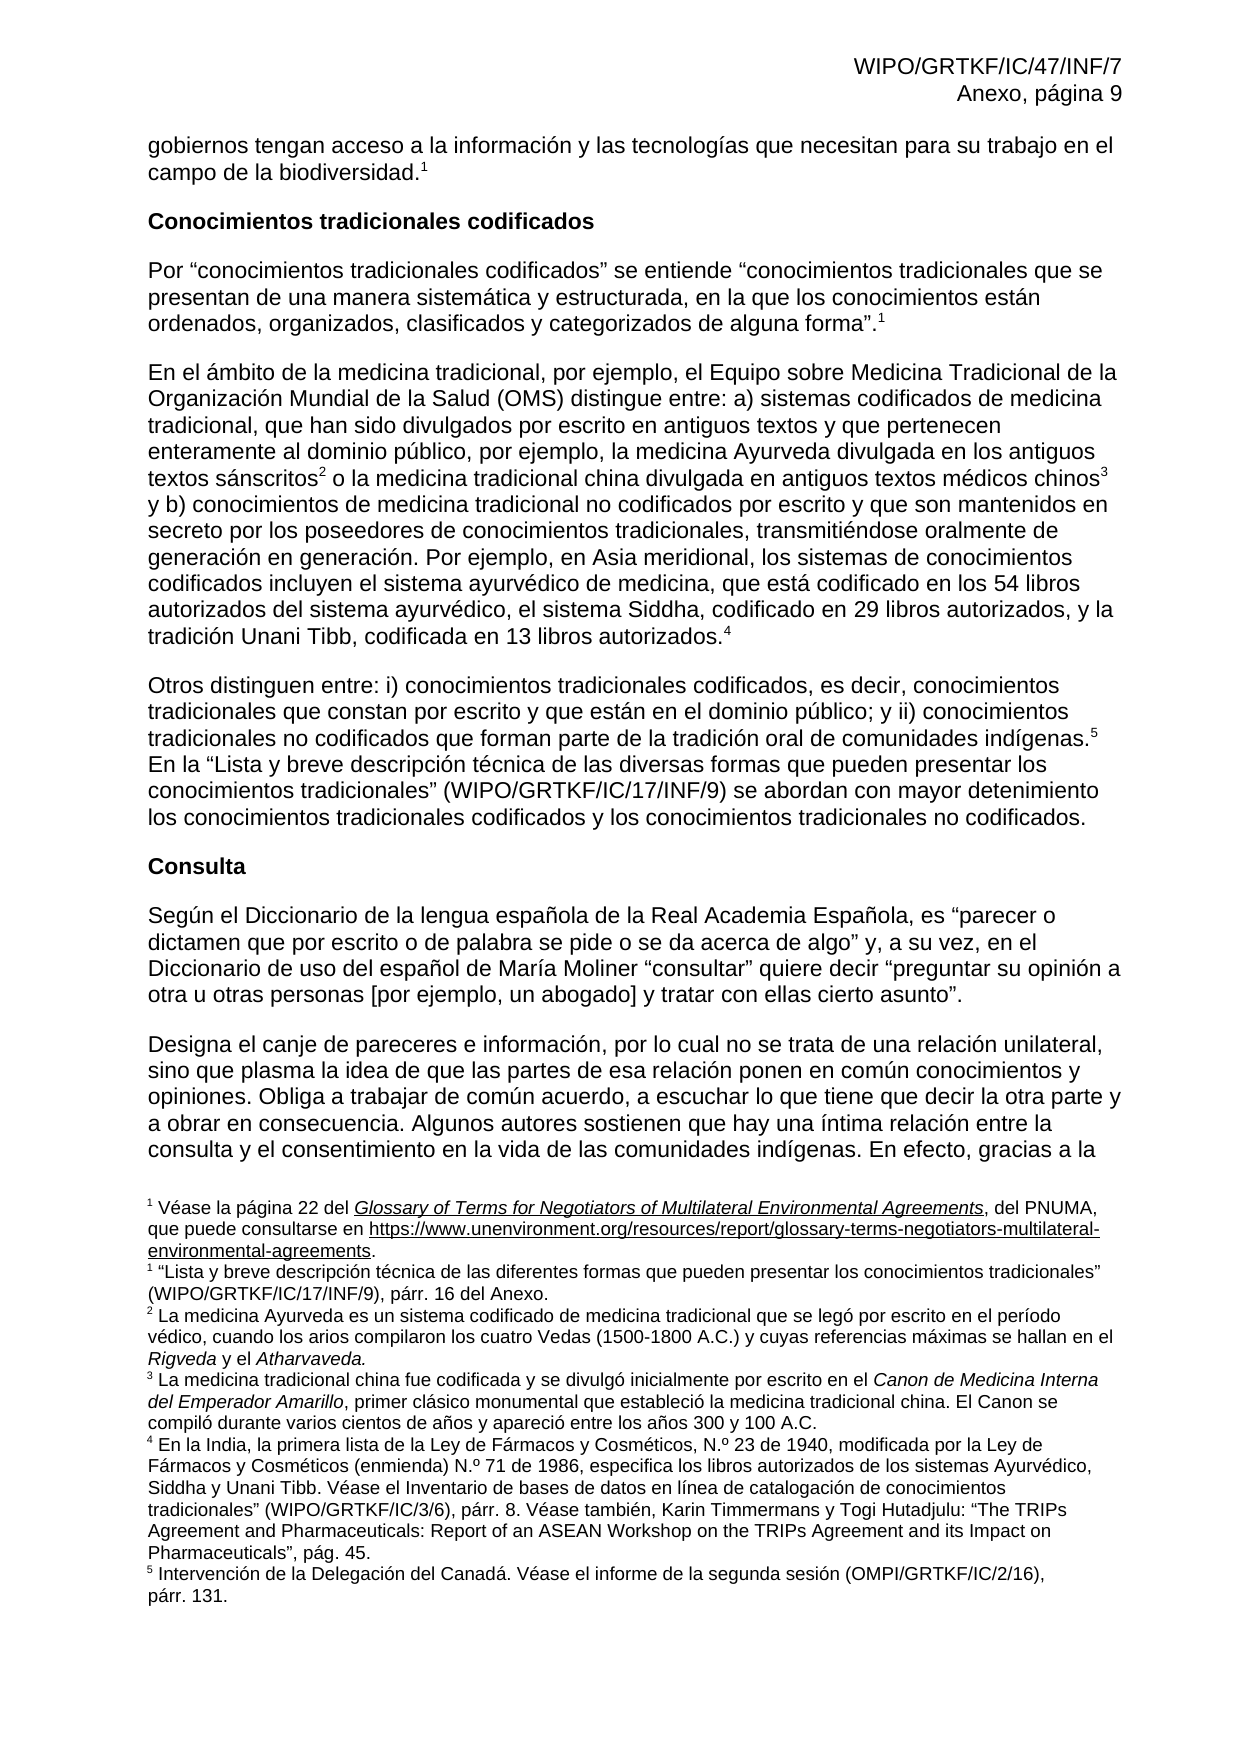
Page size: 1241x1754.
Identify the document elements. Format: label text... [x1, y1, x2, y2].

subtitle Consulta [148, 853, 1122, 879]
subtitle Conocimientos tradicionales codificados [148, 208, 1122, 234]
text En el ámbito de la medicina tradicional, por ejemplo, el Equipo sobre Medicina Tradicional de la Organización Mundial de la Salud (OMS) distingue entre: a) sistemas codificados de medicina tradicional, que han sido divulgados por escrito en antiguos textos y que pertenecen enteramente al dominio público, por ejemplo, la medicina Ayurveda divulgada en los antiguos textos sánscritos o la medicina tradicional china divulgada en antiguos textos médicos chinos y b) conocimientos de medicina tradicional no codificados por escrito y que son mantenidos en secreto por los poseedores de conocimientos tradicionales, transmitiéndose oralmente de generación en generación. Por ejemplo, en Asia meridional, los sistemas de conocimientos codificados incluyen el sistema ayurvédico de medicina, que está codificado en los 54 libros autorizados del sistema ayurvédico, el sistema Siddha, codificado en 29 libros autorizados, y la tradición Unani Tibb, codificada en 13 libros autorizados. [148, 359, 1122, 649]
text Por “conocimientos tradicionales codificados” se entiende “conocimientos tradicionales que se presentan de una manera sistemática y estructurada, en la que los conocimientos están ordenados, organizados, clasificados y categorizados de alguna forma”. [148, 257, 1122, 336]
text Designa el canje de pareceres e información, por lo cual no se trata de una relación unilateral, sino que plasma la idea de que las partes de esa relación ponen en común conocimientos y opiniones. Obliga a trabajar de común acuerdo, a escuchar lo que tiene que decir la otra parte y a obrar en consecuencia. Algunos autores sostienen que hay una íntima relación entre la consulta y el consentimiento en la vida de las comunidades indígenas. En efecto, gracias a la consulta el usuario ajeno a la comunidad puede conocer no sólo aquello que debe ser objeto del consentimiento, sino también a la persona encargada de dar ese consentimiento, y, a su vez, esta podrá conocer debidamente lo que pretenda autorizar. [148, 1031, 1122, 1162]
text Otros distinguen entre: i) conocimientos tradicionales codificados, es decir, conocimientos tradicionales que constan por escrito y que están en el dominio público; y ii) conocimientos tradicionales no codificados que forman parte de la tradición oral de comunidades indígenas. En la “Lista y breve descripción técnica de las diversas formas que pueden presentar los conocimientos tradicionales” (WIPO/GRTKF/IC/17/INF/9) se abordan con mayor detenimiento los conocimientos tradicionales codificados y los conocimientos tradicionales no codificados. [148, 672, 1122, 830]
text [148, 132, 1122, 185]
text Según el Diccionario de la lengua española de la Real Academia Española, es “parecer o dictamen que por escrito o de palabra se pide o se da acerca de algo” y, a su vez, en el Diccionario de uso del español de María Moliner “consultar” quiere decir “preguntar su opinión a otra u otras personas [por ejemplo, un abogado] y tratar con ellas cierto asunto”. [148, 902, 1122, 1008]
